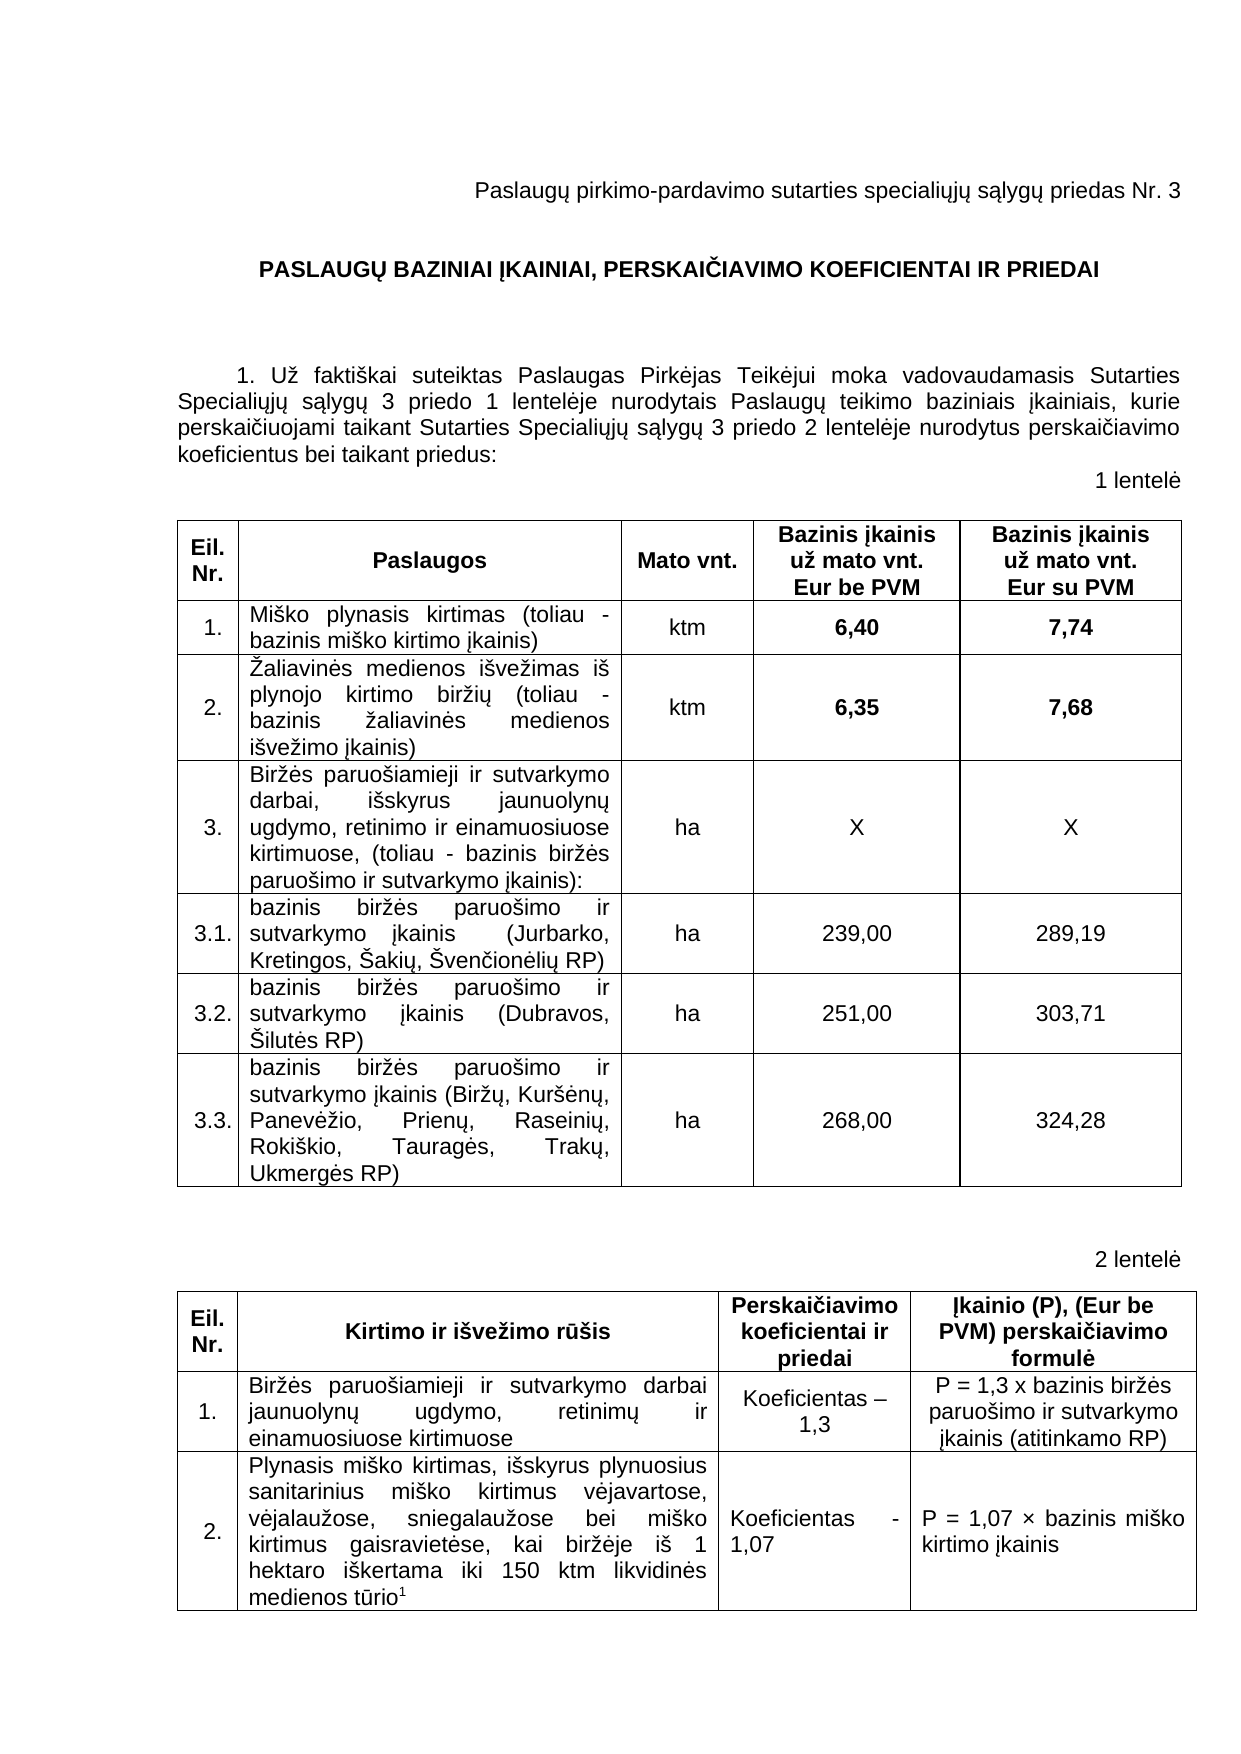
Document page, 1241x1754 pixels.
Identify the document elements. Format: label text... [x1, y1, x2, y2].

table_cell 303,71 [961, 974, 1181, 1053]
table_cell ktm [622, 655, 753, 760]
table_cell 3.1. [178, 894, 238, 973]
table_header Eil. Nr. [178, 1292, 237, 1371]
table_cell X [961, 761, 1181, 893]
table_cell 1. [178, 601, 238, 654]
table_header Kirtimo ir išvežimo rūšis [238, 1292, 718, 1371]
table_cell Plynasis miško kirtimas, išskyrus plynuosius sanitarinius miško kirtimus vėjavartose, vėjalaužose, sniegalaužose bei miško kirtimus gaisravietėse, kai biržėje iš 1 hektaro iškertama iki 150 ktm likvidinės medienos tūrio1 [238, 1452, 718, 1610]
table_cell ha [622, 894, 753, 973]
table_cell 3.2. [178, 974, 238, 1053]
table_cell 268,00 [754, 1054, 959, 1186]
table_cell bazinis biržės paruošimo ir sutvarkymo įkainis (Biržų, Kuršėnų, Panevėžio, Prienų, Raseinių, Rokiškio, Tauragės, Trakų, Ukmergės RP) [239, 1054, 621, 1186]
table_header Eil. Nr. [178, 521, 238, 600]
table_cell P = 1,07 × bazinis miško kirtimo įkainis [911, 1452, 1196, 1610]
table_header Įkainio (P), (Eur be PVM) perskaičiavimo formulė [911, 1292, 1196, 1371]
table_cell 1. [178, 1372, 237, 1451]
table_cell 3.3. [178, 1054, 238, 1186]
table_cell Žaliavinės medienos išvežimas iš plynojo kirtimo biržių (toliau - bazinis žaliavinės medienos išvežimo įkainis) [239, 655, 621, 760]
text PASLAUGŲ BAZINIAI ĮKAINIAI, PERSKAIČIAVIMO KOEFICIENTAI IR PRIEDAI [177, 256, 1181, 283]
table_cell 6,40 [754, 601, 959, 654]
text 2 lentelė [177, 1213, 1181, 1272]
table_cell 7,74 [961, 601, 1181, 654]
table_header Bazinis įkainis už mato vnt. Eur su PVM [961, 521, 1181, 600]
table_cell ktm [622, 601, 753, 654]
table_cell Biržės paruošiamieji ir sutvarkymo darbai, išskyrus jaunuolynų ugdymo, retinimo ir einamuosiuose kirtimuose, (toliau - bazinis biržės paruošimo ir sutvarkymo įkainis): [239, 761, 621, 893]
table_cell 251,00 [754, 974, 959, 1053]
table_cell Biržės paruošiamieji ir sutvarkymo darbai jaunuolynų ugdymo, retinimų ir einamuosiuose kirtimuose [238, 1372, 718, 1451]
table_cell Miško plynasis kirtimas (toliau -bazinis miško kirtimo įkainis) [239, 601, 621, 654]
table_cell Koeficientas -1,07 [719, 1452, 910, 1610]
table_cell 324,28 [961, 1054, 1181, 1186]
table_header Paslaugos [239, 521, 621, 600]
table_cell 7,68 [961, 655, 1181, 760]
table_cell ha [622, 974, 753, 1053]
table_cell Koeficientas – 1,3 [719, 1372, 910, 1451]
table_header Bazinis įkainis už mato vnt. Eur be PVM [754, 521, 959, 600]
table_cell ha [622, 761, 753, 893]
table_cell 239,00 [754, 894, 959, 973]
table_header Perskaičiavimo koeficientai ir priedai [719, 1292, 910, 1371]
text Paslaugų pirkimo-pardavimo sutarties specialiųjų sąlygų priedas Nr. 3 [177, 177, 1181, 203]
text 1 lentelė [177, 467, 1181, 493]
table_cell P = 1,3 x bazinis biržės paruošimo ir sutvarkymo įkainis (atitinkamo RP) [911, 1372, 1196, 1451]
text 1. Už faktiškai suteiktas Paslaugas Pirkėjas Teikėjui moka vadovaudamasis Sutarties Specialiųjų sąlygų 3 priedo 1 lentelėje nurodytais Paslaugų teikimo baziniais įkainiais, kurie perskaičiuojami taikant Sutarties Specialiųjų sąlygų 3 priedo 2 lentelėje nurodytus perskaičiavimo koeficientus bei taikant priedus: [177, 362, 1181, 467]
table_cell bazinis biržės paruošimo ir sutvarkymo įkainis (Jurbarko, Kretingos, Šakių, Švenčionėlių RP) [239, 894, 621, 973]
table_cell 3. [178, 761, 238, 893]
table_cell 2. [178, 655, 238, 760]
table_cell 6,35 [754, 655, 959, 760]
table_cell 289,19 [961, 894, 1181, 973]
table_cell bazinis biržės paruošimo ir sutvarkymo įkainis (Dubravos, Šilutės RP) [239, 974, 621, 1053]
table_cell ha [622, 1054, 753, 1186]
table_cell X [754, 761, 959, 893]
table_header Mato vnt. [622, 521, 753, 600]
table_cell 2. [178, 1452, 237, 1610]
